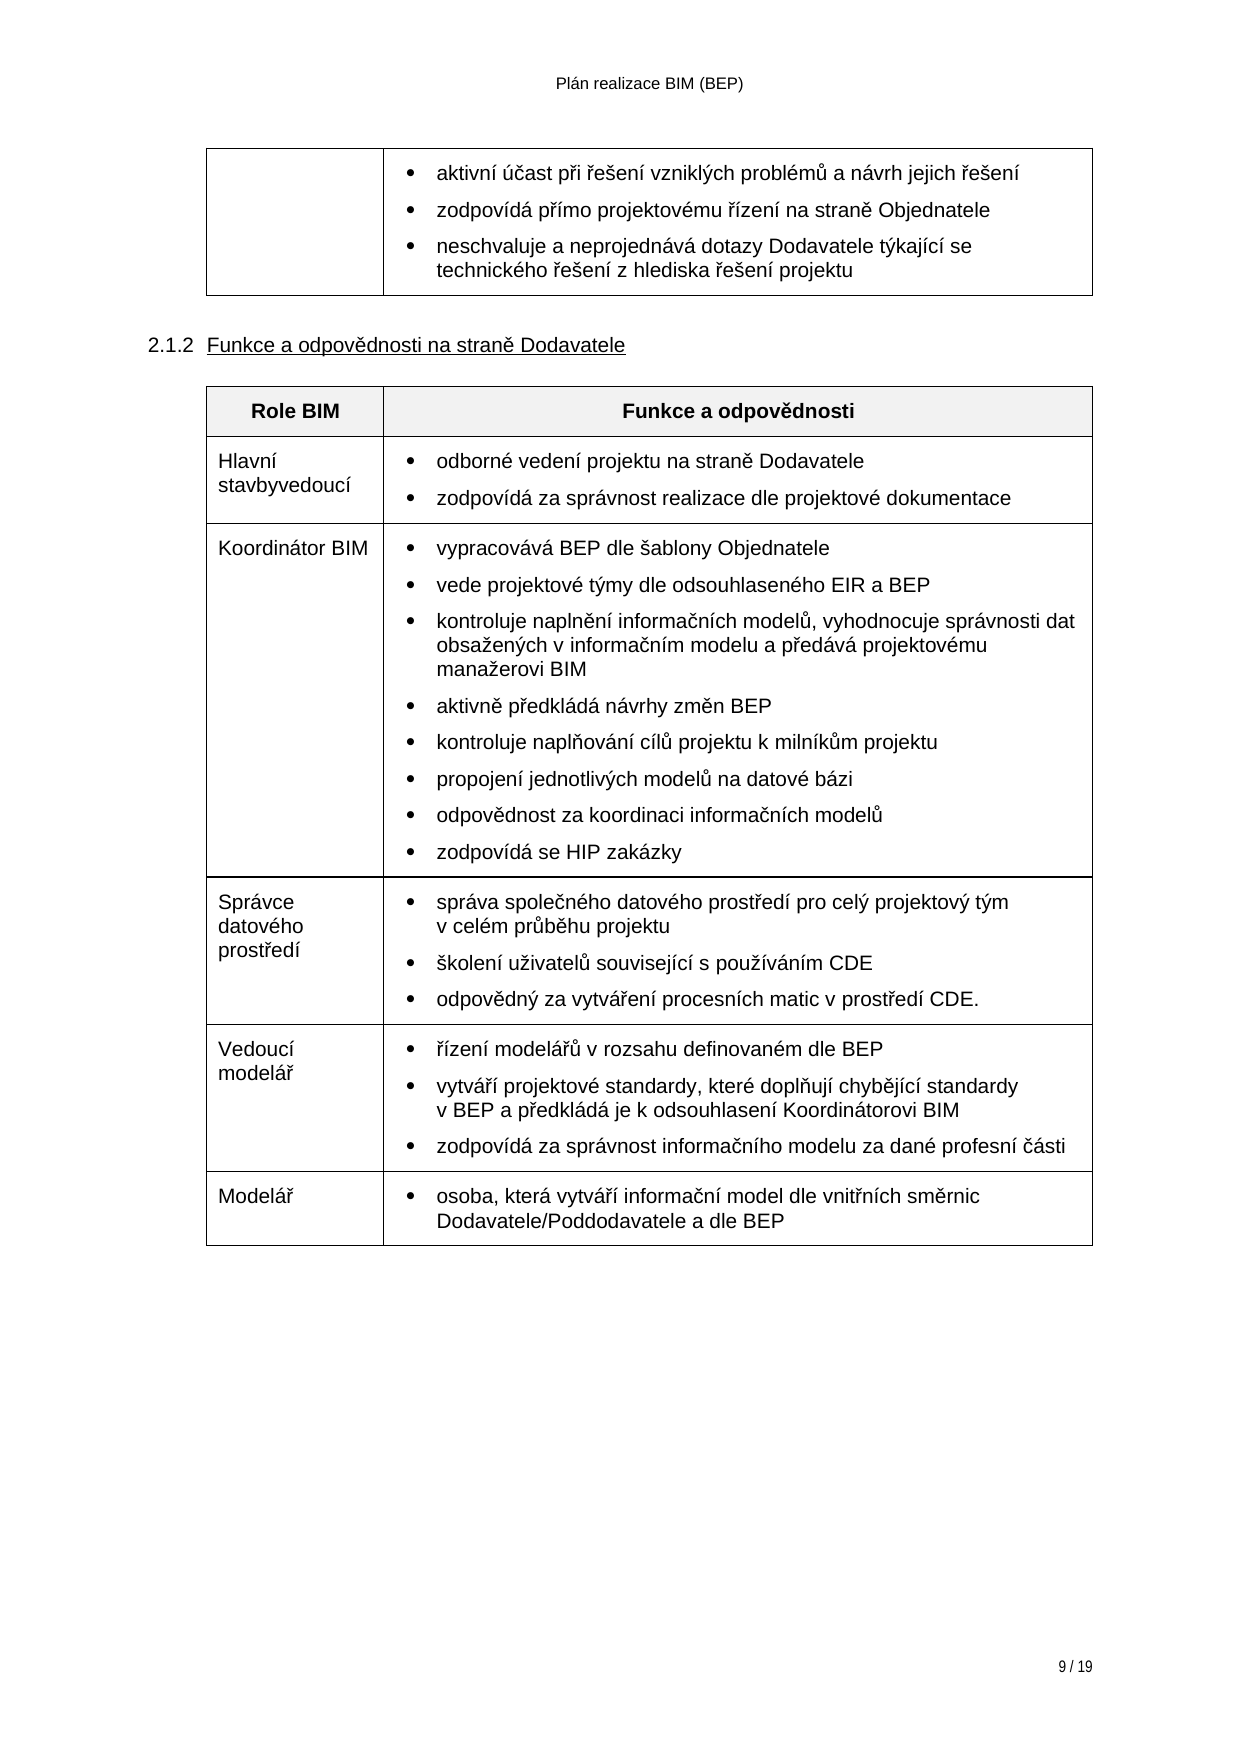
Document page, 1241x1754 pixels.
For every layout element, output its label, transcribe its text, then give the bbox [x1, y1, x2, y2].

table_cell Koordinátor BIM [207, 524, 383, 876]
table_cell osoba, která vytváří informační model dle vnitřních směrnic Dodavatele/Poddodavatele a dle BEP [384, 1172, 1092, 1245]
table_cell Modelář [207, 1172, 383, 1245]
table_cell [384, 149, 1092, 295]
table_cell řízení modelářů v rozsahu definovaném dle BEP vytváří projektové standardy, které doplňují chybějící standardy v BEP a předkládá je k odsouhlasení Koordinátorovi BIM zodpovídá za správnost informačního modelu za dané profesní části [384, 1025, 1092, 1171]
table_cell Vedoucí modelář [207, 1025, 383, 1171]
table_cell Hlavní stavbyvedoucí [207, 437, 383, 522]
table_cell správa společného datového prostředí pro celý projektový tým v celém průběhu projektu školení uživatelů související s používáním CDE odpovědný za vytváření procesních matic v prostředí CDE. [384, 878, 1092, 1024]
table_cell odborné vedení projektu na straně Dodavatele zodpovídá za správnost realizace dle projektové dokumentace [384, 437, 1092, 522]
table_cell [207, 149, 383, 295]
table_header Funkce a odpovědnosti [384, 387, 1092, 436]
subtitle Funkce a odpovědnosti na straně Dodavatele [148, 333, 1093, 357]
table_header Role BIM [207, 387, 383, 436]
table_cell vypracovává BEP dle šablony Objednatele vede projektové týmy dle odsouhlaseného EIR a BEP kontroluje naplnění informačních modelů, vyhodnocuje správnosti dat obsažených v informačním modelu a předává projektovému manažerovi BIM aktivně předkládá návrhy změn BEP kontroluje naplňování cílů projektu k milníkům projektu propojení jednotlivých modelů na datové bázi odpovědnost za koordinaci informačních modelů zodpovídá se HIP zakázky [384, 524, 1092, 876]
table_cell Správce datového prostředí [207, 878, 383, 1024]
